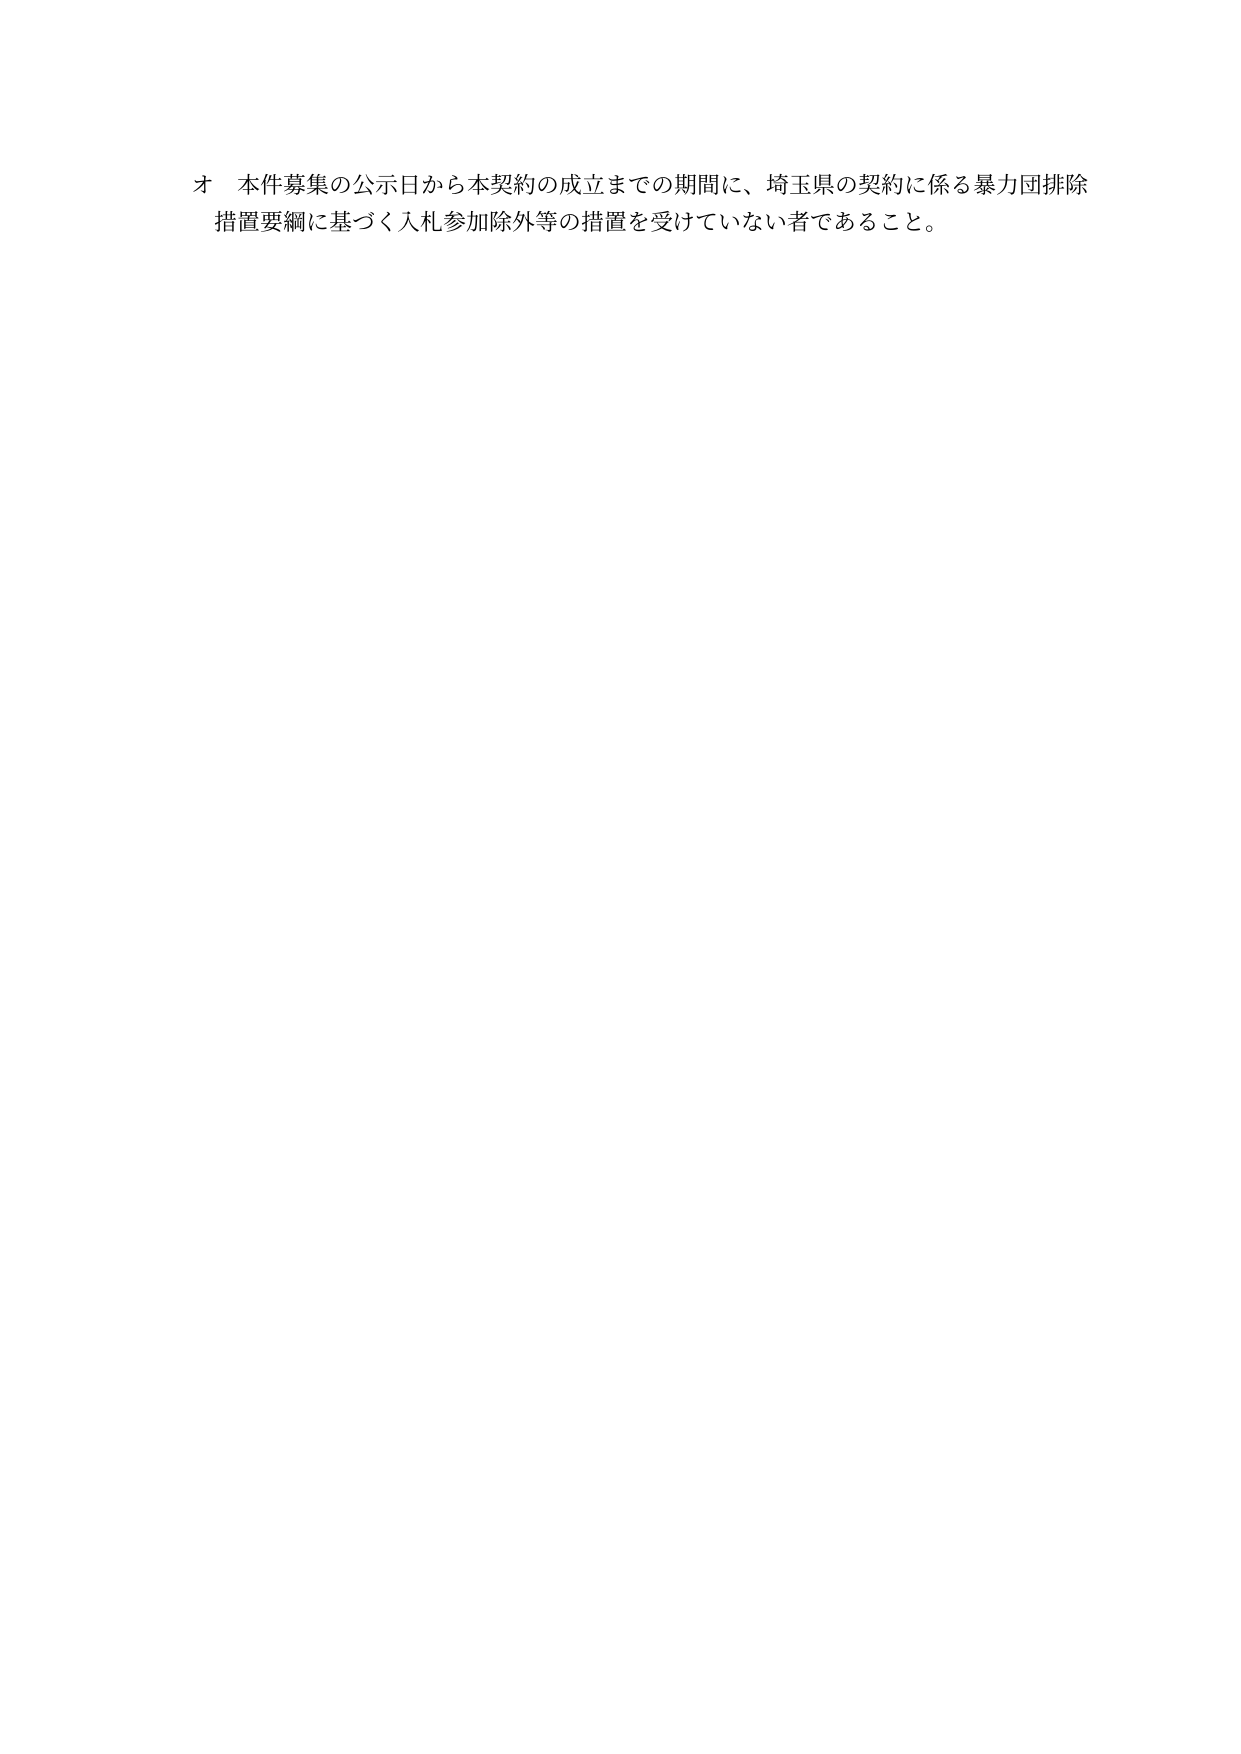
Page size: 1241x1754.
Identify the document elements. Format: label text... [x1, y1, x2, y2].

text オ 本件募集の公示日から本契約の成立までの期間に、埼玉県の契約に係る暴力団排除措置要綱に基づく入札参加除外等の措置を受けていない者であること。 [191, 164, 1092, 239]
